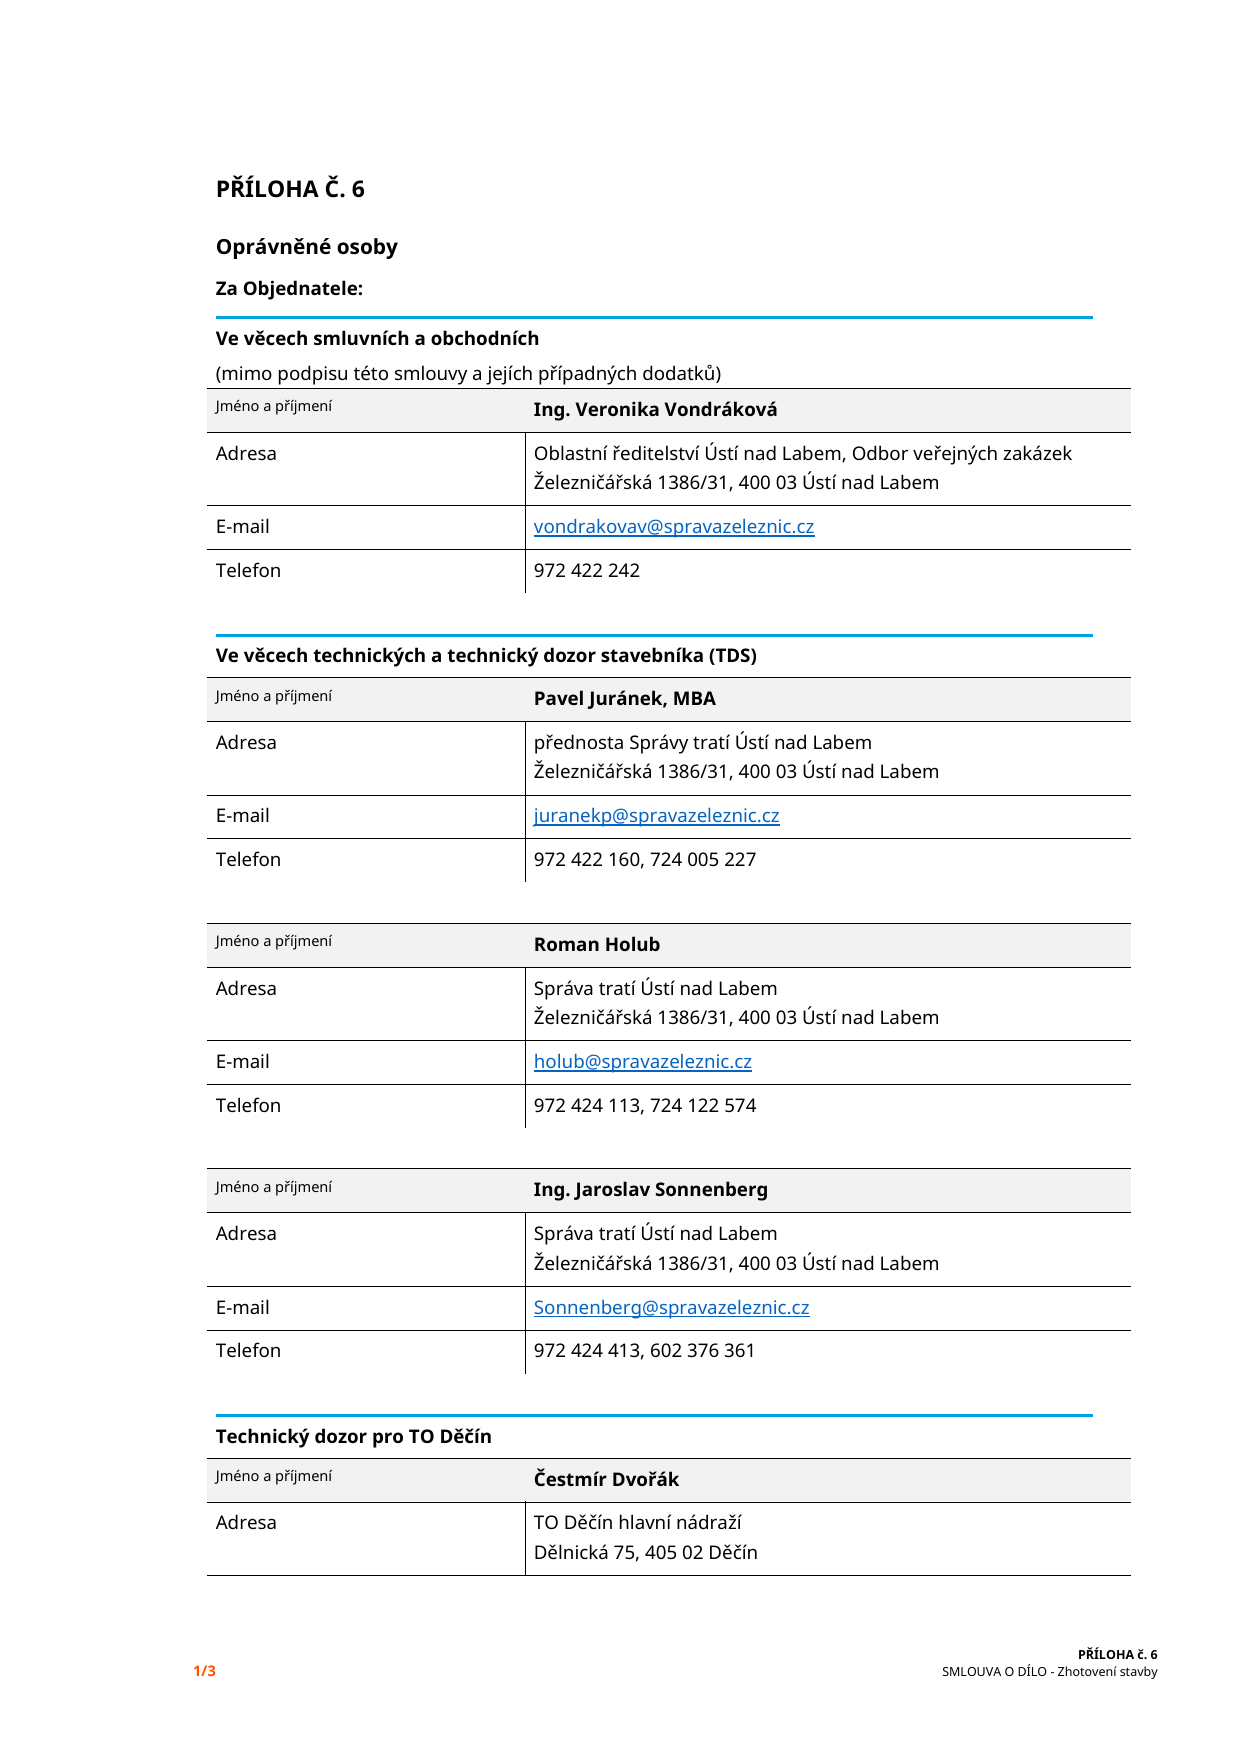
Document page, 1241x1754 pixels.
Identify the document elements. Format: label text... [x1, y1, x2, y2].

table_header Ing. Jaroslav Sonnenberg [526, 1169, 1131, 1212]
table_cell holub@spravazeleznic.cz [526, 1041, 1131, 1084]
table_cell 972 422 160, 724 005 227 [526, 839, 1131, 882]
table_cell Adresa [207, 968, 525, 1040]
table_cell Adresa [207, 722, 525, 794]
text Za Objednatele: [216, 276, 1093, 301]
table_cell Telefon [207, 550, 525, 593]
table_cell Adresa [207, 1213, 525, 1286]
table_header Jméno a příjmení [207, 678, 526, 721]
table_cell Adresa [207, 1503, 525, 1575]
table_cell Adresa [207, 433, 525, 505]
text Ve věcech technických a technický dozor stavebníka (TDS) [216, 637, 1093, 668]
table_header Pavel Juránek, MBA [526, 678, 1131, 721]
table_cell Telefon [207, 1331, 525, 1373]
text Příloha č. 6 [216, 172, 1093, 204]
table_cell TO Děčín hlavní nádraží Dělnická 75, 405 02 Děčín [526, 1503, 1131, 1575]
table_header Roman Holub [526, 924, 1131, 967]
text (mimo podpisu této smlouvy a jejích případných dodatků) [216, 360, 1093, 385]
table_cell E-mail [207, 1287, 525, 1329]
table_header Jméno a příjmení [207, 1169, 526, 1212]
table_cell Telefon [207, 839, 525, 882]
table_cell E-mail [207, 506, 525, 549]
table_cell vondrakovav@spravazeleznic.cz [526, 506, 1131, 549]
table_header Jméno a příjmení [207, 389, 526, 432]
table_cell Oblastní ředitelství Ústí nad Labem, Odbor veřejných zakázek Železničářská 1386/31, 400 03 Ústí nad Labem [526, 433, 1131, 505]
table_cell juranekp@spravazeleznic.cz [526, 796, 1131, 838]
table_header Čestmír Dvořák [526, 1459, 1131, 1501]
table_cell 972 424 413, 602 376 361 [526, 1331, 1131, 1373]
table_cell Správa tratí Ústí nad Labem Železničářská 1386/31, 400 03 Ústí nad Labem [526, 968, 1131, 1040]
text Ve věcech smluvních a obchodních [216, 319, 1093, 351]
table_cell Sonnenberg@spravazeleznic.cz [526, 1287, 1131, 1329]
table_cell Správa tratí Ústí nad Labem Železničářská 1386/31, 400 03 Ústí nad Labem [526, 1213, 1131, 1286]
table_cell 972 422 242 [526, 550, 1131, 593]
table_cell E-mail [207, 1041, 525, 1084]
text Oprávněné osoby [216, 232, 1093, 260]
table_cell přednosta Správy tratí Ústí nad Labem Železničářská 1386/31, 400 03 Ústí nad Labem [526, 722, 1131, 794]
table_cell Telefon [207, 1085, 525, 1128]
text Technický dozor pro TO Děčín [216, 1417, 1093, 1449]
table_header Ing. Veronika Vondráková [526, 389, 1131, 432]
table_header Jméno a příjmení [207, 1459, 526, 1501]
table_cell E-mail [207, 796, 525, 838]
table_cell 972 424 113, 724 122 574 [526, 1085, 1131, 1128]
table_header Jméno a příjmení [207, 924, 526, 967]
